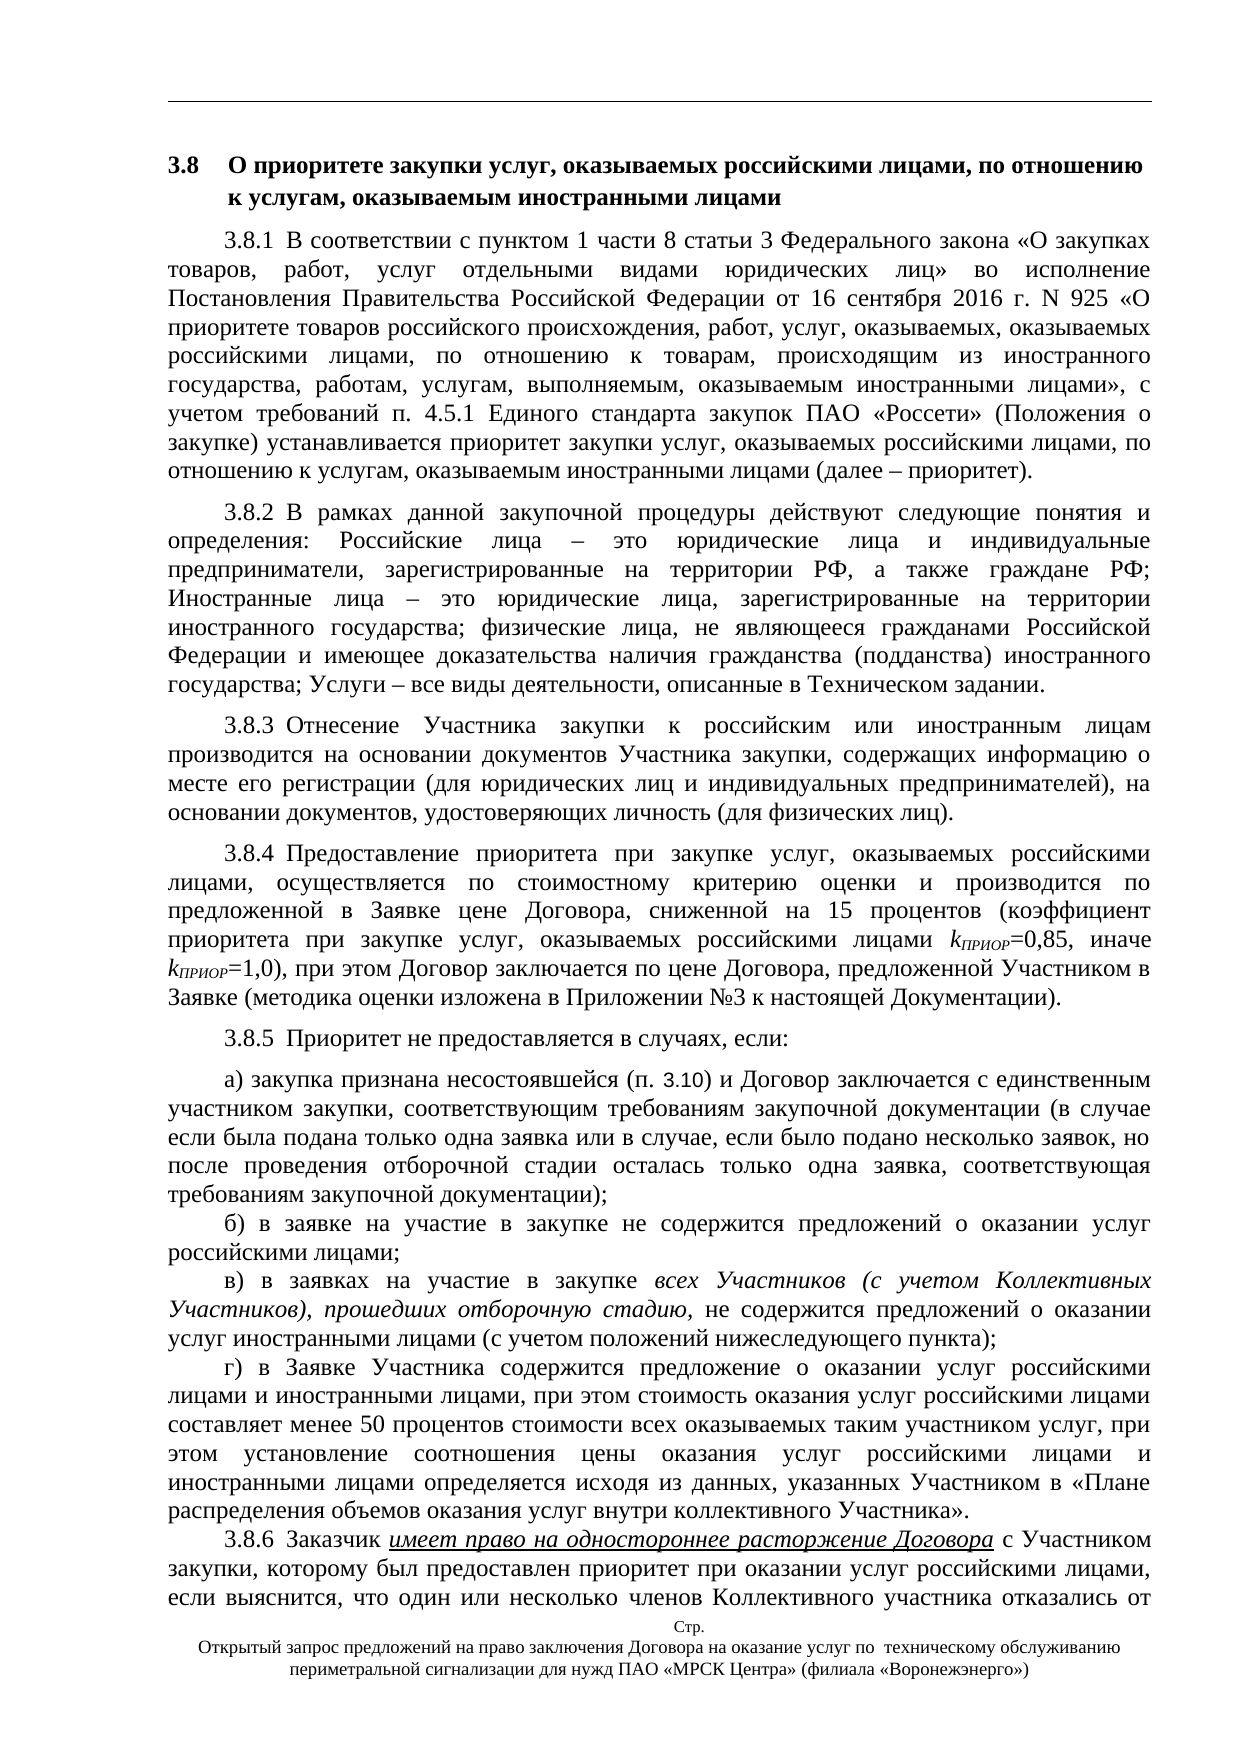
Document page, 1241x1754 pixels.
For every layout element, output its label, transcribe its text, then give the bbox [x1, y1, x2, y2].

list Приоритет не предоставляется в случаях, если: [168, 1023, 1152, 1052]
list В соответствии с пунктом 1 части 8 статьи 3 Федерального закона «О закупках товаров, работ, услуг отдельными видами юридических лиц» во исполнение Постановления Правительства Российской Федерации от 16 сентября 2016 г. N 925 «О приоритете товаров российского происхождения, работ, услуг, оказываемых, оказываемых российскими лицами, по отношению к товарам, происходящим из иностранного государства, работам, услугам, выполняемым, оказываемым иностранными лицами», с учетом требований п. 4.5.1 Единого стандарта закупок ПАО «Россети» (Положения о закупке) устанавливается приоритет закупки услуг, оказываемых российскими лицами, по отношению к услугам, оказываемым иностранными лицами (далее – приоритет). [168, 226, 1152, 484]
list В рамках данной закупочной процедуры действуют следующие понятия и определения: Российские лица – это юридические лица и индивидуальные предприниматели, зарегистрированные на территории РФ, а также граждане РФ; Иностранные лица – это юридические лица, зарегистрированные на территории иностранного государства; физические лица, не являющееся гражданами Российской Федерации и имеющее доказательства наличия гражданства (подданства) иностранного государства; Услуги – все виды деятельности, описанные в Техническом задании. [168, 497, 1152, 698]
list Предоставление приоритета при закупке услуг, оказываемых российскими лицами, осуществляется по стоимостному критерию оценки и производится по предложенной в Заявке цене Договора, сниженной на 15 процентов (коэффициент приоритета при закупке услуг, оказываемых российскими лицами kПРИОР=0,85, иначе kПРИОР=1,0), при этом Договор заключается по цене Договора, предложенной Участником в Заявке (методика оценки изложена в Приложении №3 к настоящей Документации). [168, 838, 1152, 1011]
text г) в Заявке Участника содержится предложение о оказании услуг российскими лицами и иностранными лицами, при этом стоимость оказания услуг российскими лицами составляет менее 50 процентов стоимости всех оказываемых таким участником услуг, при этом установление соотношения цены оказания услуг российскими лицами и иностранными лицами определяется исходя из данных, указанных Участником в «Плане распределения объемов оказания услуг внутри коллективного Участника». [168, 1352, 1152, 1524]
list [168, 1524, 1152, 1611]
text б) в заявке на участие в закупке не содержится предложений о оказании услуг российскими лицами; [168, 1208, 1152, 1266]
list Отнесение Участника закупки к российским или иностранным лицам производится на основании документов Участника закупки, содержащих информацию о месте его регистрации (для юридических лиц и индивидуальных предпринимателей), на основании документов, удостоверяющих личность (для физических лиц). [168, 711, 1152, 826]
subtitle О приоритете закупки услуг, оказываемых российскими лицами, по отношению к услугам, оказываемым иностранными лицами [168, 150, 1152, 210]
text в) в заявках на участие в закупке всех Участников (с учетом Коллективных Участников), прошедших отборочную стадию, не содержится предложений о оказании услуг иностранными лицами (с учетом положений нижеследующего пункта); [168, 1266, 1152, 1352]
text а) закупка признана несостоявшейся (п. 3.10) и Договор заключается с единственным участником закупки, соответствующим требованиям закупочной документации (в случае если была подана только одна заявка или в случае, если было подано несколько заявок, но после проведения отборочной стадии осталась только одна заявка, соответствующая требованиям закупочной документации); [168, 1064, 1152, 1208]
